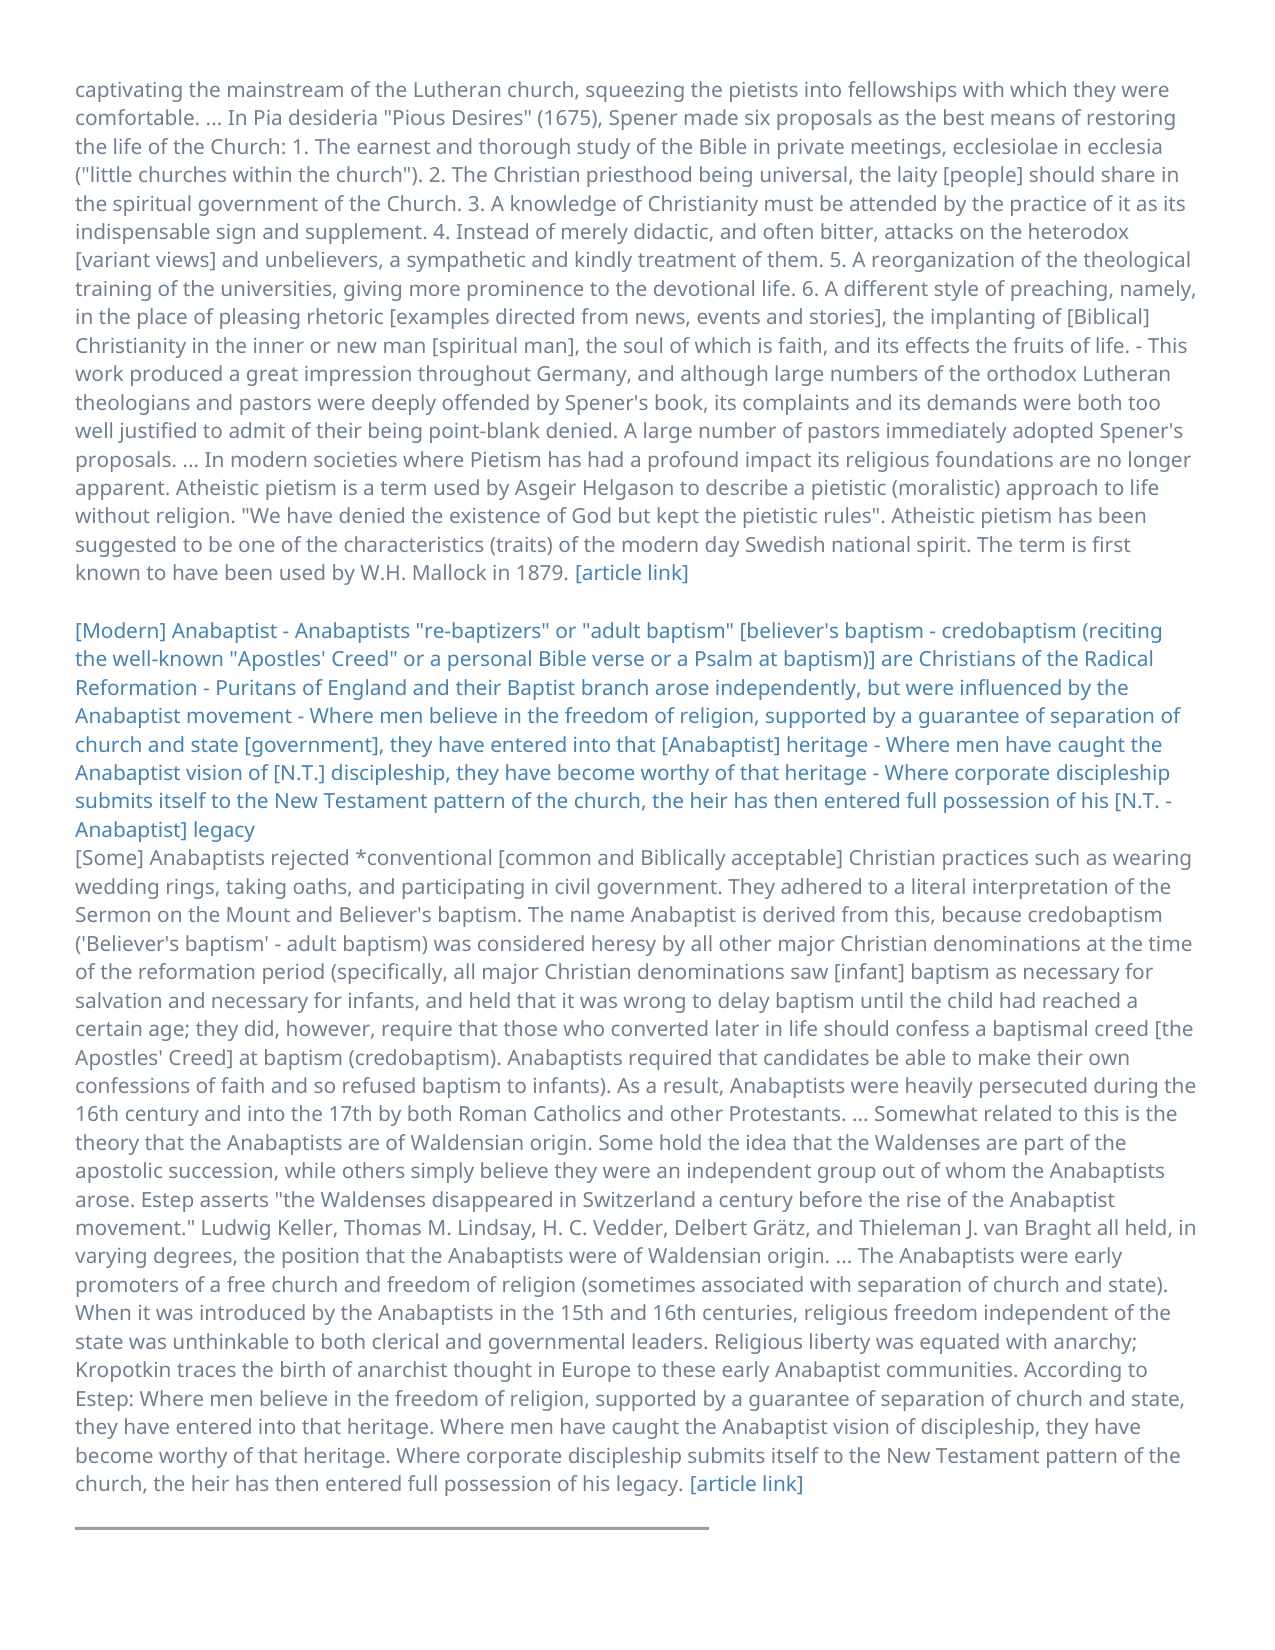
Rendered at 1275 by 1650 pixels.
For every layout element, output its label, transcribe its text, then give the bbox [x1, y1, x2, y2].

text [75, 75, 1200, 587]
text [Modern] Anabaptist - Anabaptists "re-baptizers" or "adult baptism" [believer's baptism - credobaptism (reciting the well-known "Apostles' Creed" or a personal Bible verse or a Psalm at baptism)] are Christians of the Radical Reformation - Puritans of England and their Baptist branch arose independently, but were influenced by the Anabaptist movement - Where men believe in the freedom of religion, supported by a guarantee of separation of church and state [government], they have entered into that [Anabaptist] heritage - Where men have caught the Anabaptist vision of [N.T.] discipleship, they have become worthy of that heritage - Where corporate discipleship submits itself to the New Testament pattern of the church, the heir has then entered full possession of his [N.T. - Anabaptist] legacy [Some] Anabaptists rejected *conventional [common and Biblically acceptable] Christian practices such as wearing wedding rings, taking oaths, and participating in civil government. They adhered to a literal interpretation of the Sermon on the Mount and Believer's baptism. The name Anabaptist is derived from this, because credobaptism ('Believer's baptism' - adult baptism) was considered heresy by all other major Christian denominations at the time of the reformation period (specifically, all major Christian denominations saw [infant] baptism as necessary for salvation and necessary for infants, and held that it was wrong to delay baptism until the child had reached a certain age; they did, however, require that those who converted later in life should confess a baptismal creed [the Apostles' Creed] at baptism (credobaptism). Anabaptists required that candidates be able to make their own confessions of faith and so refused baptism to infants). As a result, Anabaptists were heavily persecuted during the 16th century and into the 17th by both Roman Catholics and other Protestants. ... Somewhat related to this is the theory that the Anabaptists are of Waldensian origin. Some hold the idea that the Waldenses are part of the apostolic succession, while others simply believe they were an independent group out of whom the Anabaptists arose. Estep asserts "the Waldenses disappeared in Switzerland a century before the rise of the Anabaptist movement." Ludwig Keller, Thomas M. Lindsay, H. C. Vedder, Delbert Grätz, and Thieleman J. van Braght all held, in varying degrees, the position that the Anabaptists were of Waldensian origin. ... The Anabaptists were early promoters of a free church and freedom of religion (sometimes associated with separation of church and state). When it was introduced by the Anabaptists in the 15th and 16th centuries, religious freedom independent of the state was unthinkable to both clerical and governmental leaders. Religious liberty was equated with anarchy; Kropotkin traces the birth of anarchist thought in Europe to these early Anabaptist communities. According to Estep: Where men believe in the freedom of religion, supported by a guarantee of separation of church and state, they have entered into that heritage. Where men have caught the Anabaptist vision of discipleship, they have become worthy of that heritage. Where corporate discipleship submits itself to the New Testament pattern of the church, the heir has then entered full possession of his legacy. [article link] [75, 616, 1200, 1498]
